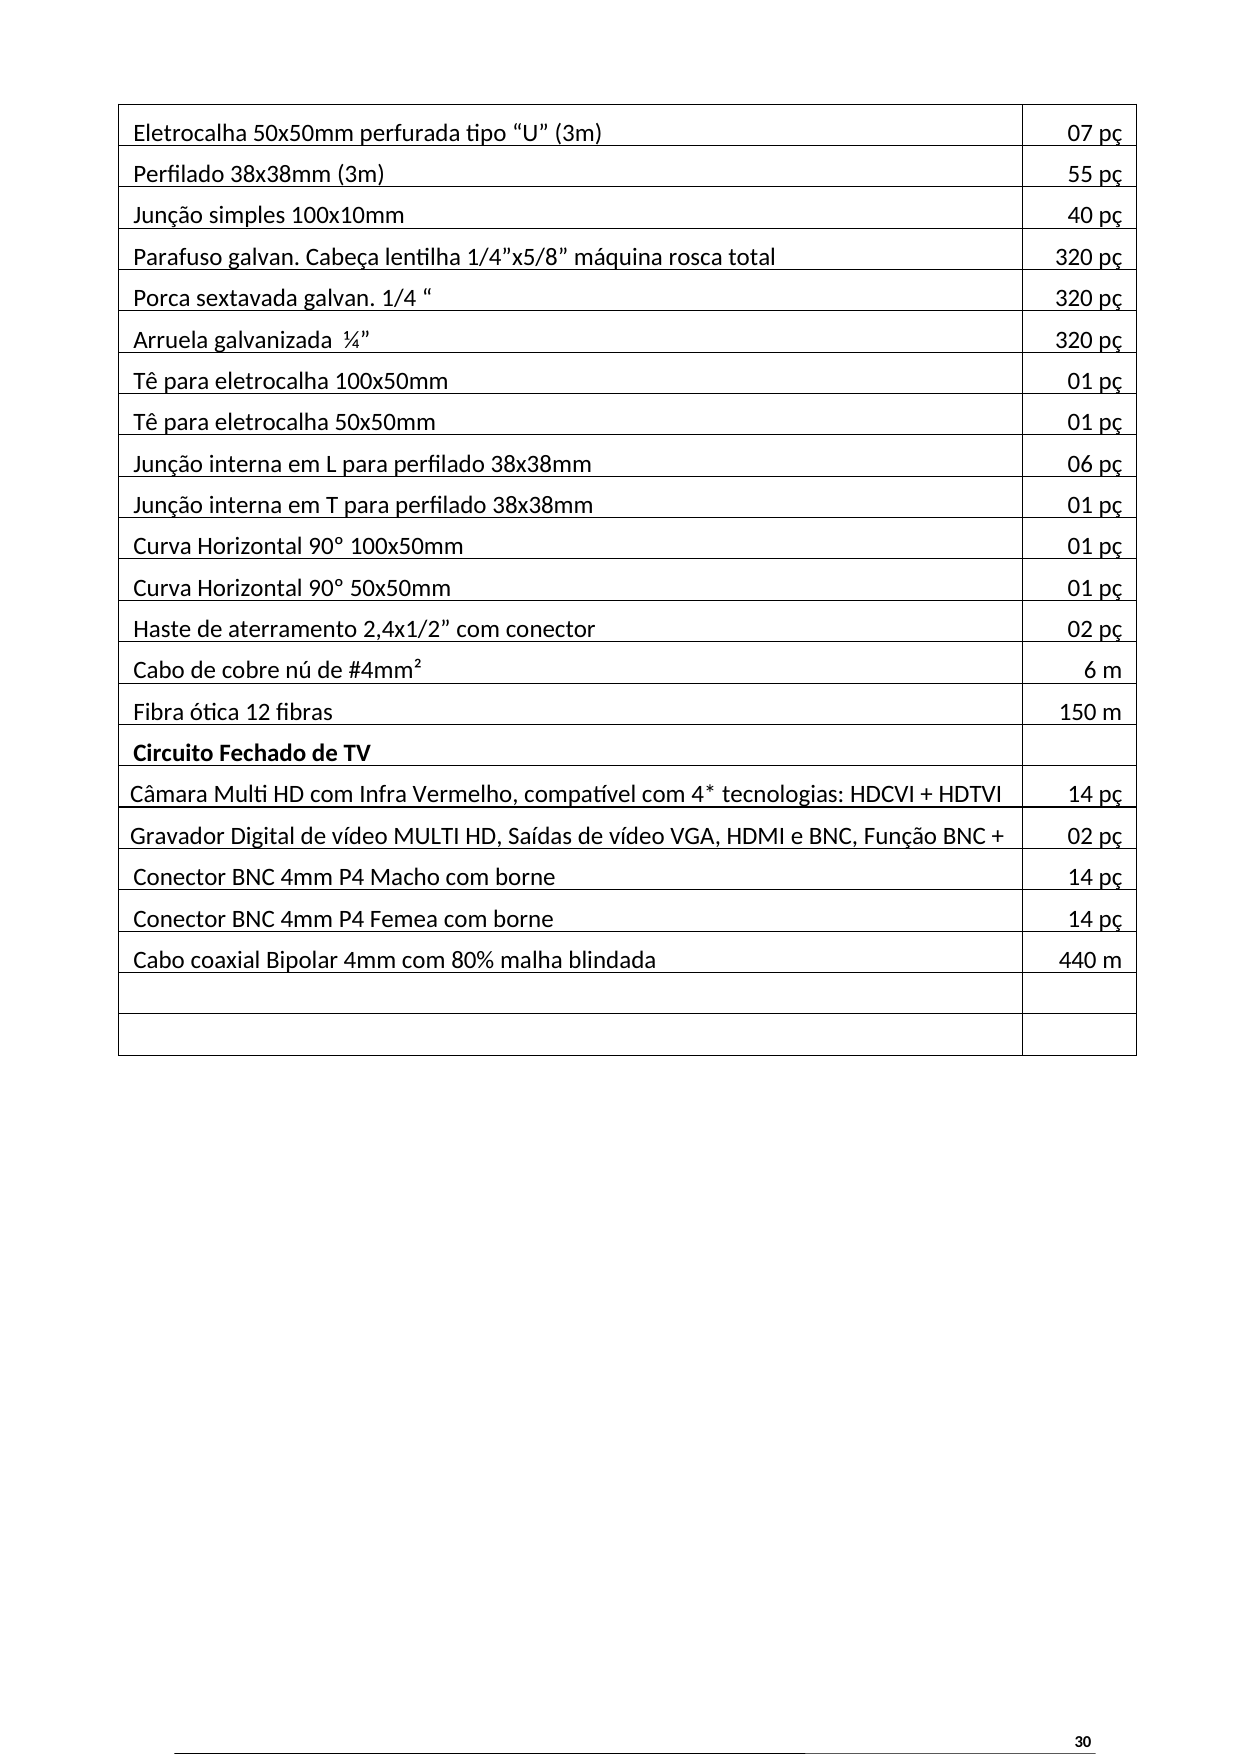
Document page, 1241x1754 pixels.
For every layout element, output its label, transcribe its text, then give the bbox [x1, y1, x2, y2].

table_cell Câmara Multi HD com Infra Vermelho, compatível com 4* tecnologias: HDCVI + HDTVI 2.0 + AHD-M + analógica, Resolução HD (720p), Lente de 2.8 mm ,Alcance IR DE 25m, IP 66 [119, 766, 1022, 806]
table_cell Junção simples 100x10mm [119, 187, 1022, 227]
table_cell 14 pç [1023, 766, 1136, 806]
table_cell [1023, 1014, 1136, 1054]
table_cell 320 pç [1023, 229, 1136, 269]
table_cell Curva Horizontal 90º 50x50mm [119, 559, 1022, 600]
table_cell 14 pç [1023, 890, 1136, 931]
table_cell [1023, 725, 1136, 765]
table_cell Junção interna em T para perfilado 38x38mm [119, 477, 1022, 517]
table_cell Conector BNC 4mm P4 Femea com borne [119, 890, 1022, 931]
table_cell 01 pç [1023, 477, 1136, 517]
table_cell Parafuso galvan. Cabeça lentilha 1/4”x5/8” máquina rosca total [119, 229, 1022, 269]
table_cell Junção interna em L para perfilado 38x38mm [119, 435, 1022, 476]
table_cell Perfilado 38x38mm (3m) [119, 146, 1022, 186]
table_cell Eletrocalha 50x50mm perfurada tipo “U” (3m) [119, 105, 1022, 145]
table_cell Fibra ótica 12 fibras [119, 684, 1022, 724]
table_cell 320 pç [1023, 311, 1136, 352]
table_cell [119, 973, 1022, 1013]
table_cell 440 m [1023, 932, 1136, 972]
table_cell 07 pç [1023, 105, 1136, 145]
table_cell 01 pç [1023, 559, 1136, 600]
table_cell 40 pç [1023, 187, 1136, 227]
table_cell Haste de aterramento 2,4x1/2” com conector [119, 601, 1022, 641]
table_cell 01 pç [1023, 394, 1136, 434]
table_cell 06 pç [1023, 435, 1136, 476]
table_cell 02 pç [1023, 808, 1136, 848]
table_cell 6 m [1023, 642, 1136, 682]
table_cell 55 pç [1023, 146, 1136, 186]
table_cell Porca sextavada galvan. 1/4 “ [119, 270, 1022, 310]
table_cell 150 m [1023, 684, 1136, 724]
table_cell Tê para eletrocalha 100x50mm [119, 353, 1022, 393]
table_cell 14 pç [1023, 849, 1136, 889]
table_cell Cabo de cobre nú de #4mm² [119, 642, 1022, 682]
table_cell Gravador Digital de vídeo MULTI HD, Saídas de vídeo VGA, HDMI e BNC, Função BNC + IP – Adiciona câmeras IP ao DVR [119, 808, 1022, 848]
table_cell 01 pç [1023, 518, 1136, 558]
table_cell [119, 1014, 1022, 1054]
table_cell Conector BNC 4mm P4 Macho com borne [119, 849, 1022, 889]
table_cell Circuito Fechado de TV [119, 725, 1022, 765]
table_cell 320 pç [1023, 270, 1136, 310]
table_cell 01 pç [1023, 353, 1136, 393]
table_cell 02 pç [1023, 601, 1136, 641]
table_cell [1023, 973, 1136, 1013]
table_cell Curva Horizontal 90º 100x50mm [119, 518, 1022, 558]
table_cell Arruela galvanizada ¼” [119, 311, 1022, 352]
table_cell Tê para eletrocalha 50x50mm [119, 394, 1022, 434]
table_cell Cabo coaxial Bipolar 4mm com 80% malha blindada [119, 932, 1022, 972]
